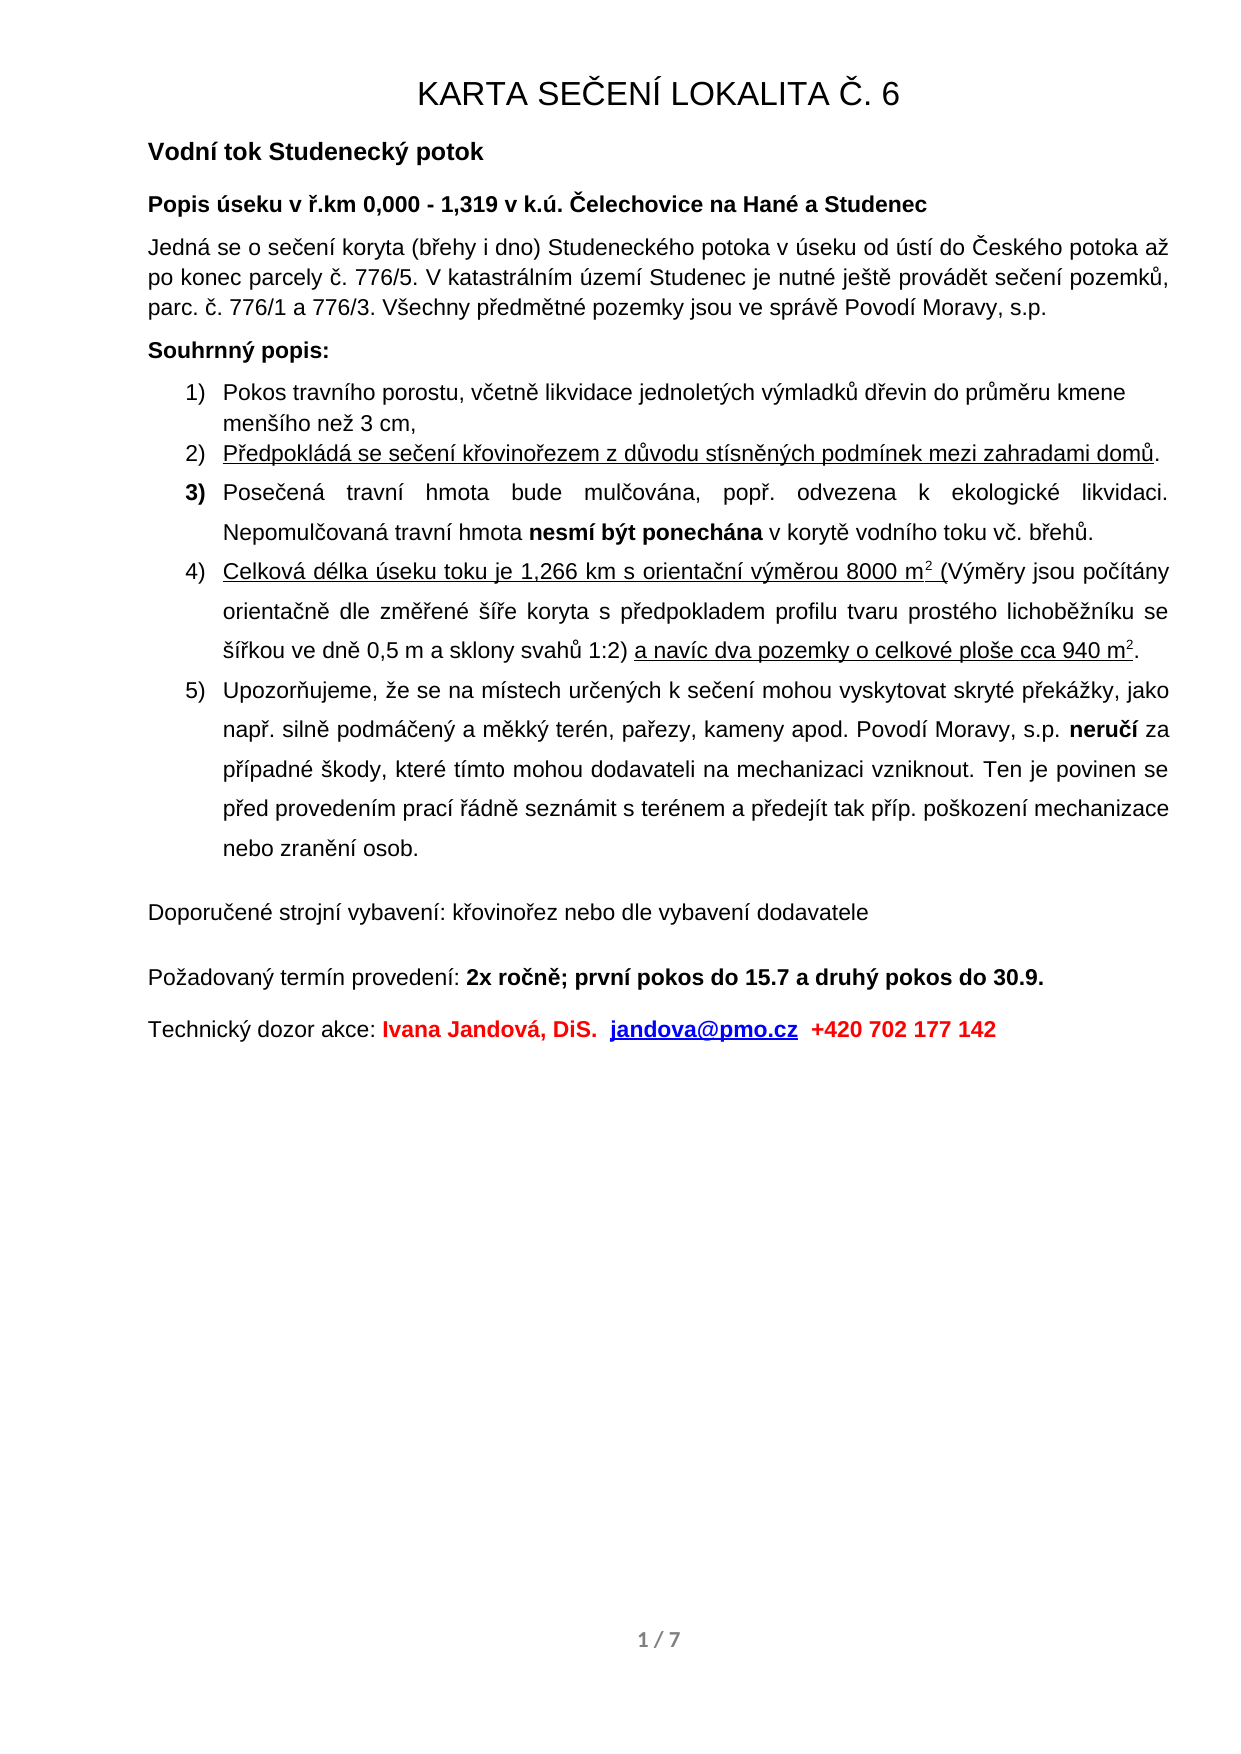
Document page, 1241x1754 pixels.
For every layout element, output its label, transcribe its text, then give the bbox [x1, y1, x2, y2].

text Vodní tok Studenecký potok [148, 137, 1169, 166]
list Předpokládá se sečení křovinořezem z důvodu stísněných podmínek mezi zahradami domů. [185, 440, 1169, 466]
text Souhrnný popis: [148, 337, 1169, 363]
text Jedná se o sečení koryta (břehy i dno) Studeneckého potoka v úseku od ústí do Českého potoka až po konec parcely č. 776/5. V katastrálním území Studenec je nutné ještě provádět sečení pozemků, parc. č. 776/1 a 776/3. Všechny předmětné pozemky jsou ve správě Povodí Moravy, s.p. [148, 233, 1169, 320]
list Posečená travní hmota bude mulčována, popř. odvezena k ekologické likvidaci. Nepomulčovaná travní hmota nesmí být ponechána v korytě vodního toku vč. břehů. [185, 479, 1169, 545]
list Celková délka úseku toku je 1,266 km s orientační výměrou 8000 m2 (Výměry jsou počítány orientačně dle změřené šíře koryta s předpokladem profilu tvaru prostého lichoběžníku se šířkou ve dně 0,5 m a sklony svahů 1:2) a navíc dva pozemky o celkové ploše cca 940 m2. [185, 558, 1169, 663]
list Pokos travního porostu, včetně likvidace jednoletých výmladků dřevin do průměru kmene menšího než 3 cm, [185, 379, 1169, 436]
text Popis úseku v ř.km 0,000 - 1,319 v k.ú. Čelechovice na Hané a Studenec [148, 191, 1169, 217]
text Požadovaný termín provedení: 2x ročně; první pokos do 15.7 a druhý pokos do 30.9. [148, 963, 1169, 990]
text Doporučené strojní vybavení: křovinořez nebo dle vybavení dodavatele [148, 899, 1169, 925]
list Upozorňujeme, že se na místech určených k sečení mohou vyskytovat skryté překážky, jako např. silně podmáčený a měkký terén, pařezy, kameny apod. Povodí Moravy, s.p. neručí za případné škody, které tímto mohou dodavateli na mechanizaci vzniknout. Ten je povinen se před provedením prací řádně seznámit s terénem a předejít tak příp. poškození mechanizace nebo zranění osob. [185, 677, 1169, 861]
text Technický dozor akce: Ivana Jandová, DiS. jandova@pmo.cz +420 702 177 142 [148, 1016, 1169, 1042]
